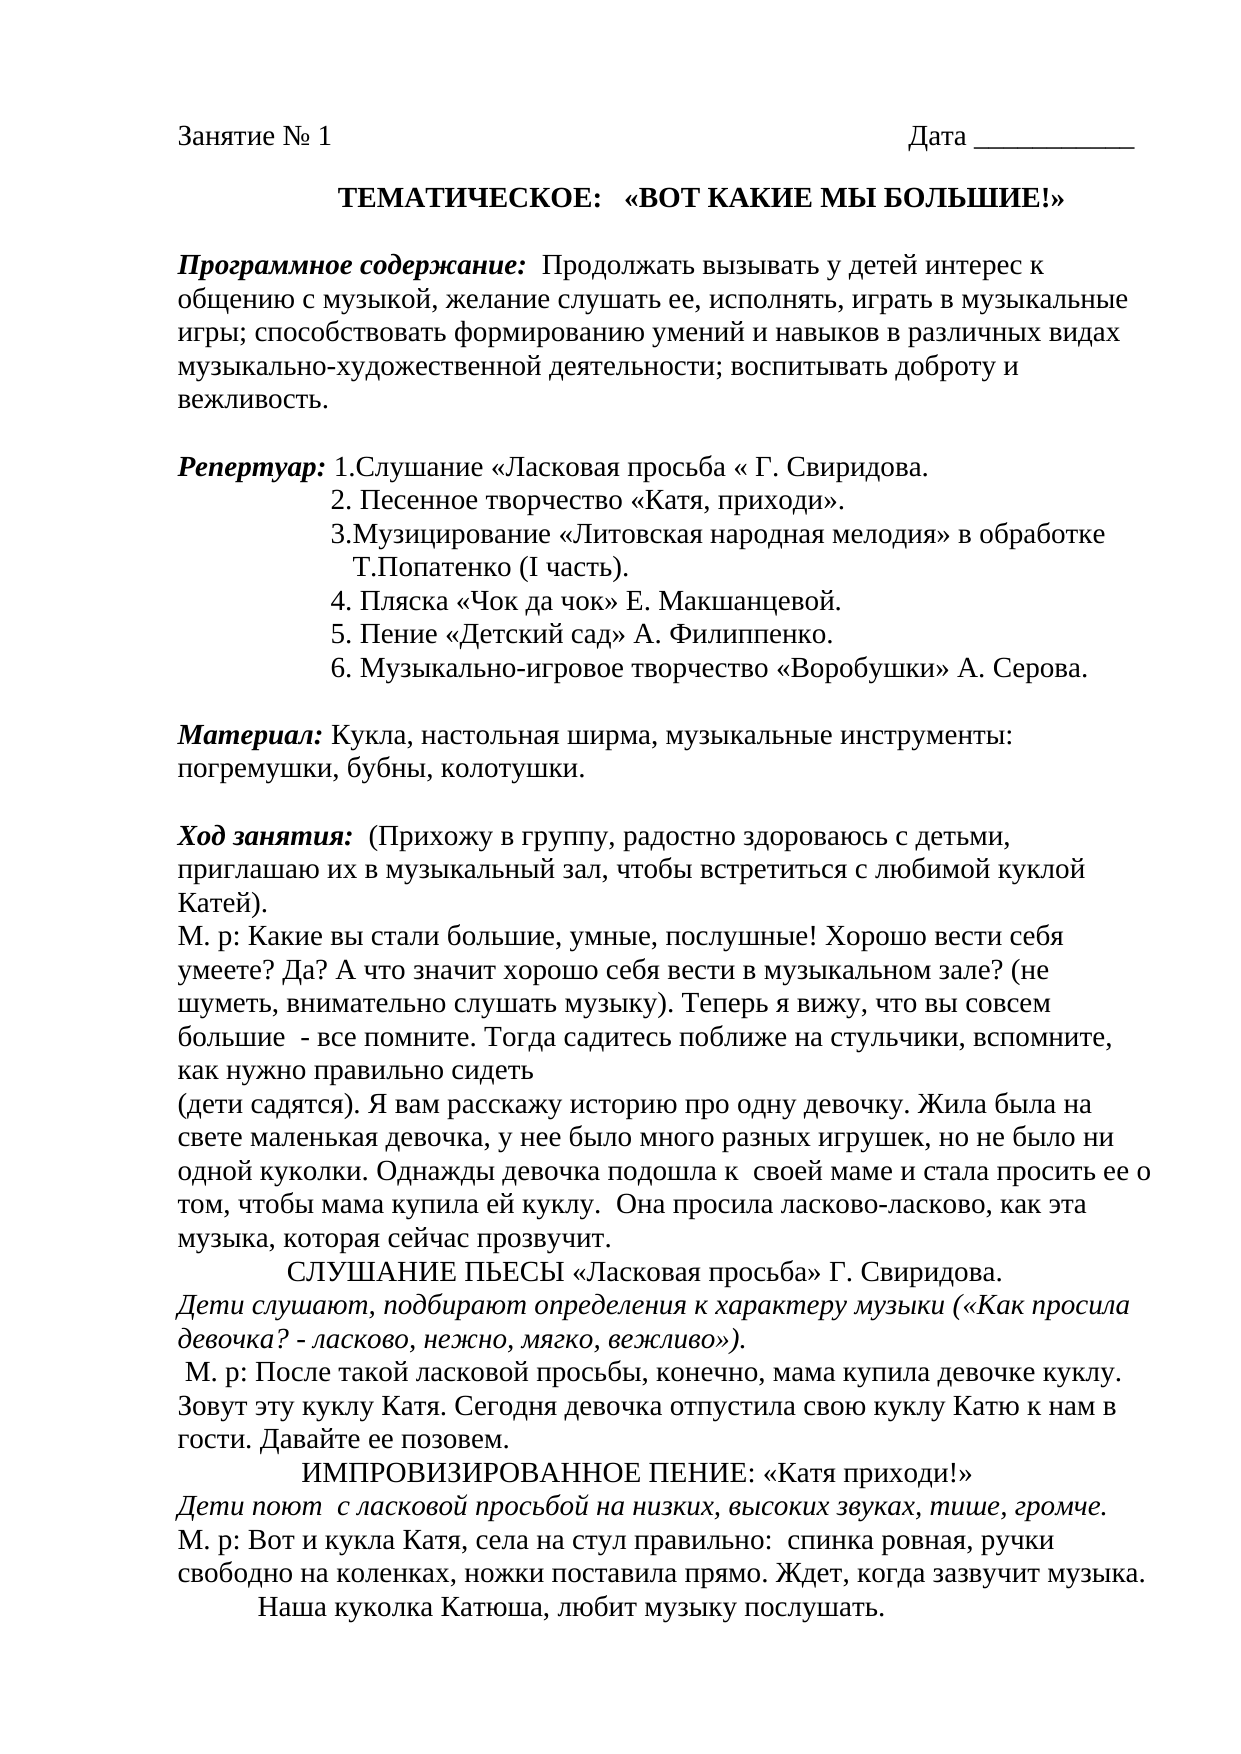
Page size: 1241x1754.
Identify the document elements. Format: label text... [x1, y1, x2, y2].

text музыкально-художественной деятельности; воспитывать доброту и вежливость. [177, 348, 1152, 415]
text СЛУШАНИЕ ПЬЕСЫ «Ласковая просьба» Г. Свиридова. [177, 1254, 1152, 1287]
text М. р: Вот и кукла Катя, села на стул правильно: спинка ровная, ручки свободно на коленках, ножки поставила прямо. Ждет, когда зазвучит музыка. [177, 1522, 1152, 1589]
text Репертуар: 1.Слушание «Ласковая просьба « Г. Свиридова. [177, 449, 1152, 482]
text 4. Пляска «Чок да чок» Е. Макшанцевой. [177, 583, 1152, 616]
text Наша куколка Катюша, любит музыку послушать. [177, 1589, 1152, 1623]
text 2. Песенное творчество «Катя, приходи». [177, 482, 1152, 516]
text Занятие № 1 Дата ___________ [177, 118, 1152, 152]
text Ход занятия: (Прихожу в группу, радостно здороваюсь с детьми, приглашаю их в музыкальный зал, чтобы встретиться с любимой куклой Катей). [177, 818, 1152, 918]
text Программное содержание: Продолжать вызывать у детей интерес к общению с музыкой, желание слушать ее, исполнять, играть в музыкальные игры; способствовать формированию умений и навыков в различных видах [177, 247, 1152, 348]
text 6. Музыкально-игровое творчество «Воробушки» А. Серова. [177, 650, 1152, 683]
text Дети поют с ласковой просьбой на низких, высоких звуках, тише, громче. [177, 1488, 1152, 1522]
text 3.Музицирование «Литовская народная мелодия» в обработке [177, 516, 1152, 549]
text Дети слушают, подбирают определения к характеру музыки («Как просила девочка? - ласково, нежно, мягко, вежливо»). [177, 1287, 1152, 1354]
text 5. Пение «Детский сад» А. Филиппенко. [177, 616, 1152, 650]
text ИМПРОВИЗИРОВАННОЕ ПЕНИЕ: «Катя приходи!» [177, 1455, 1152, 1488]
text Т.Попатенко (I часть). [177, 549, 1152, 583]
text ТЕМАТИЧЕСКОЕ: «ВОТ КАКИЕ МЫ БОЛЬШИЕ!» [177, 180, 1152, 214]
text (дети садятся). Я вам расскажу историю про одну девочку. Жила была на свете маленькая девочка, у нее было много разных игрушек, но не было ни одной куколки. Однажды девочка подошла к своей маме и стала просить ее о том, чтобы мама купила ей куклу. Она просила ласково-ласково, как эта музыка, которая сейчас прозвучит. [177, 1086, 1152, 1254]
text Материал: Кукла, настольная ширма, музыкальные инструменты: погремушки, бубны, колотушки. [177, 717, 1152, 784]
text М. р: После такой ласковой просьбы, конечно, мама купила девочке куклу. Зовут эту куклу Катя. Сегодня девочка отпустила свою куклу Катю к нам в гости. Давайте ее позовем. [177, 1354, 1152, 1455]
text М. р: Какие вы стали большие, умные, послушные! Хорошо вести себя умеете? Да? А что значит хорошо себя вести в музыкальном зале? (не шуметь, внимательно слушать музыку). Теперь я вижу, что вы совсем большие - все помните. Тогда садитесь поближе на стульчики, вспомните, как нужно правильно сидеть [177, 918, 1152, 1086]
